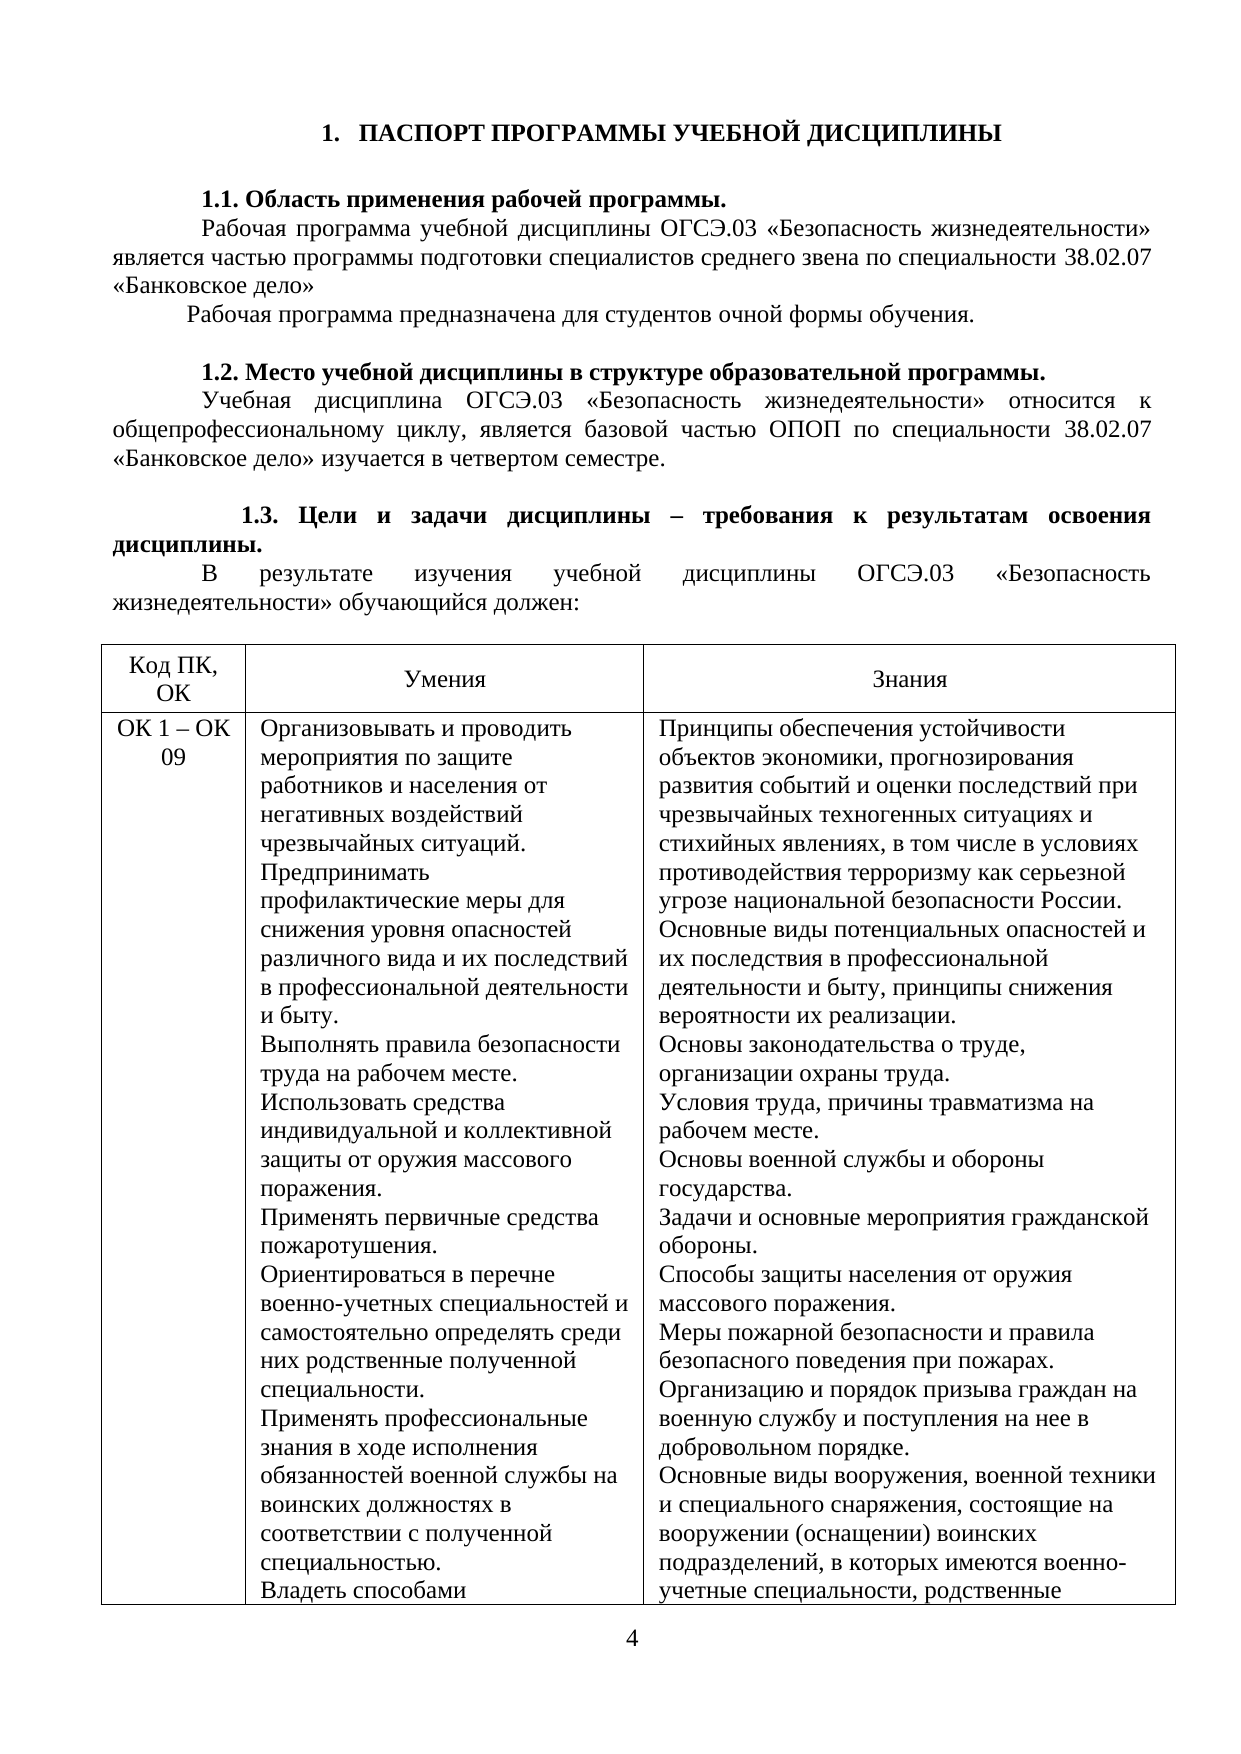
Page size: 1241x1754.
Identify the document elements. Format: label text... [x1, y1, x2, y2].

table_cell ОК 1 – ОК 09 [102, 713, 245, 1604]
text Учебная дисциплина ОГСЭ.03 «Безопасность жизнедеятельности» относится к общепрофессиональному циклу, является базовой частью ОПОП по специальности 38.02.07 «Банковское дело» изучается в четвертом семестре. [112, 385, 1152, 472]
table_header Умения [246, 645, 643, 712]
text Рабочая программа предназначена для студентов очной формы обучения. [112, 299, 1152, 328]
text 1.3. Цели и задачи дисциплины – требования к результатам освоения дисциплины. [112, 500, 1152, 558]
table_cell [644, 713, 1175, 1604]
text В результате изучения учебной дисциплины ОГСЭ.03 «Безопасность жизнедеятельности» обучающийся должен: [112, 558, 1152, 615]
list паспорт ПРОГРАММЫ УЧЕБНОЙ ДИСЦИПЛИНЫ [172, 118, 1152, 147]
text Рабочая программа учебной дисциплины ОГСЭ.03 «Безопасность жизнедеятельности» является частью программы подготовки специалистов среднего звена по специальности 38.02.07 «Банковское дело» [112, 213, 1152, 299]
table_header Знания [644, 645, 1175, 712]
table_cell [246, 713, 643, 1604]
table_header Код ПК, ОК [102, 645, 245, 712]
text 1.2. Место учебной дисциплины в структуре образовательной программы. [112, 357, 1171, 385]
text 1.1. Область применения рабочей программы. [112, 184, 1171, 213]
